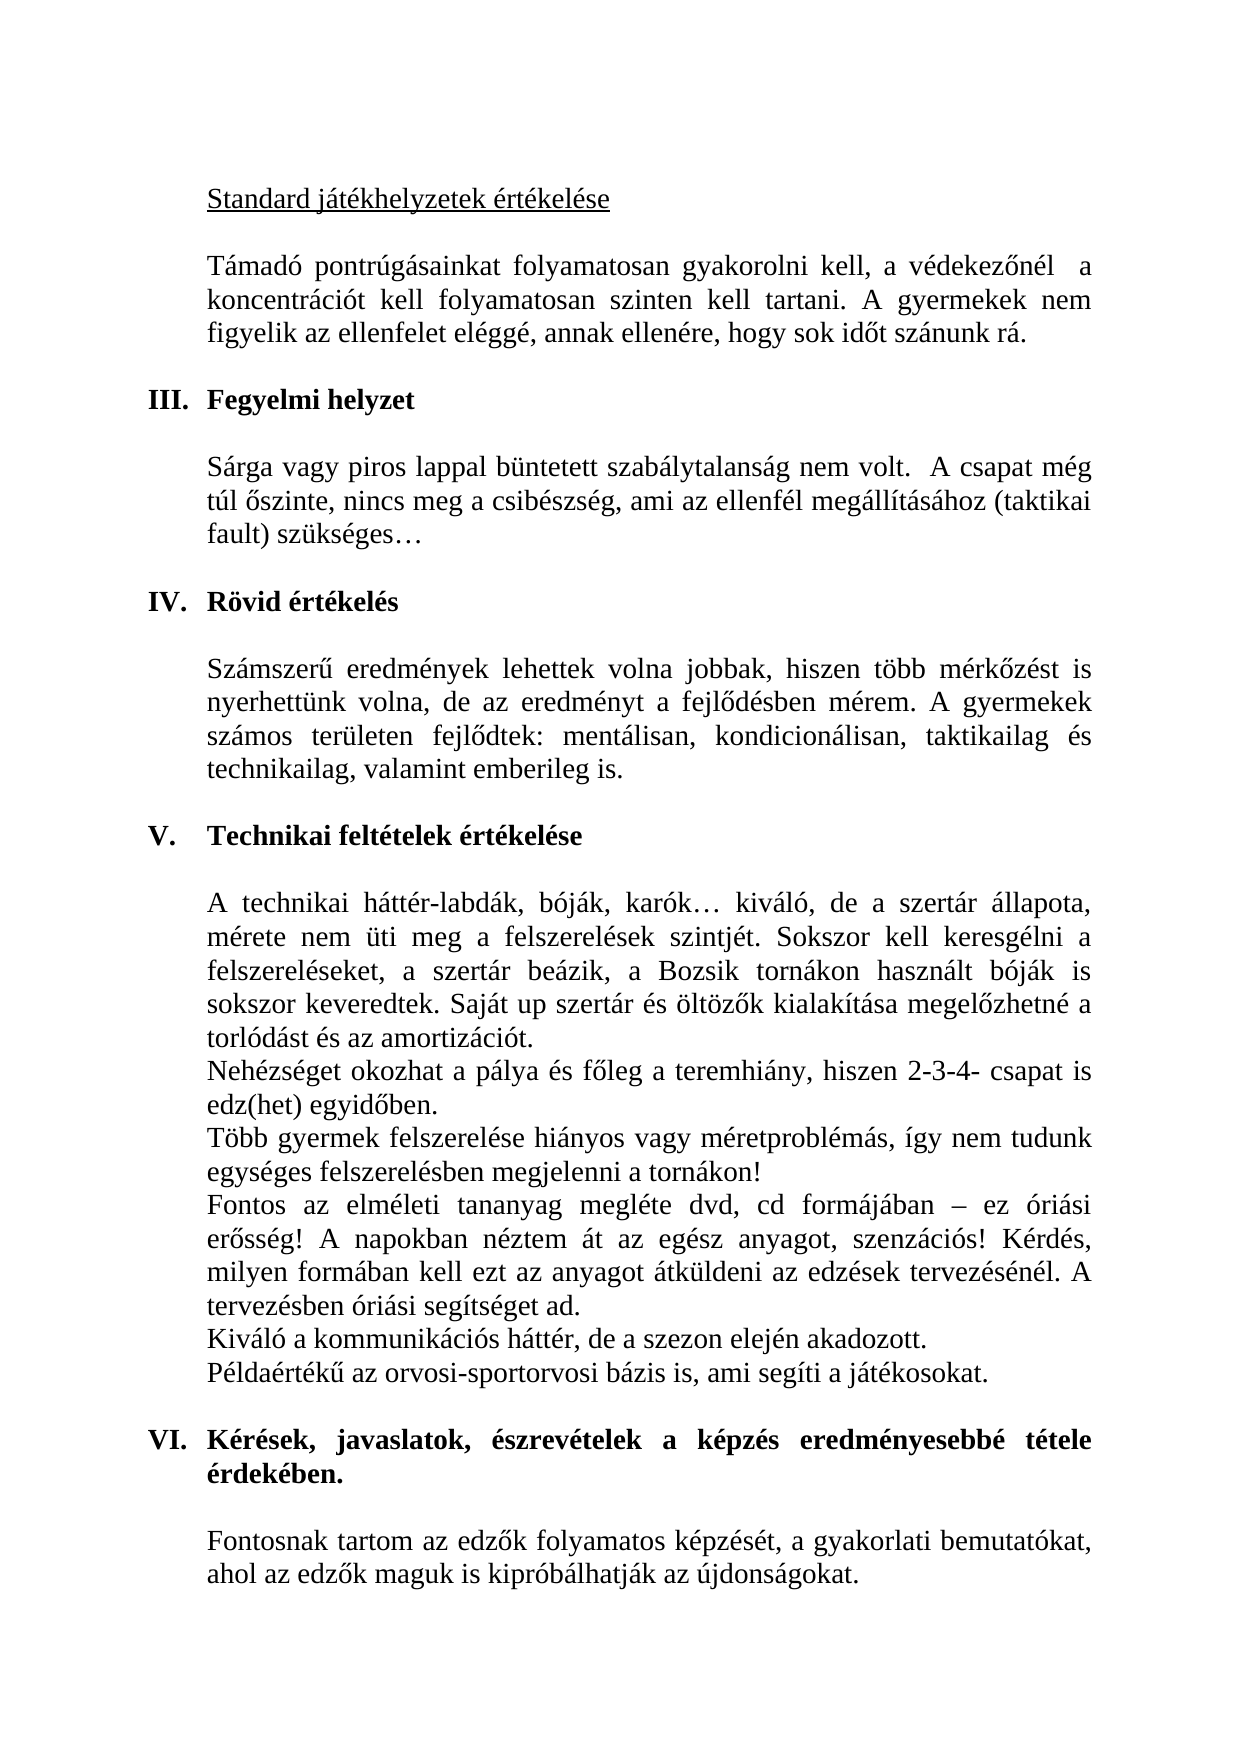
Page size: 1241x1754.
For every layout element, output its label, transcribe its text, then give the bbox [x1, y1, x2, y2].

text A technikai háttér-labdák, bóják, karók… kiváló, de a szertár állapota, mérete nem üti meg a felszerelések szintjét. Sokszor kell keresgélni a felszereléseket, a szertár beázik, a Bozsik tornákon használt bóják is sokszor keveredtek. Saját up szertár és öltözők kialakítása megelőzhetné a torlódást és az amortizációt. [207, 886, 1093, 1053]
text Standard játékhelyzetek értékelése [207, 181, 1093, 215]
text Fontosnak tartom az edzők folyamatos képzését, a gyakorlati bemutatókat, ahol az edzők maguk is kipróbálhatják az újdonságokat. [207, 1523, 1093, 1590]
text Sárga vagy piros lappal büntetett szabálytalanság nem volt. A csapat még túl őszinte, nincs meg a csibészség, ami az ellenfél megállításához (taktikai fault) szükséges… [207, 449, 1093, 550]
list Rövid értékelés [148, 584, 1093, 617]
text Számszerű eredmények lehettek volna jobbak, hiszen több mérkőzést is nyerhettünk volna, de az eredményt a fejlődésben mérem. A gyermekek számos területen fejlődtek: mentálisan, kondicionálisan, taktikailag és technikailag, valamint emberileg is. [207, 651, 1093, 785]
list Technikai feltételek értékelése [148, 818, 1093, 852]
list Kérések, javaslatok, észrevételek a képzés eredményesebbé tétele érdekében. [148, 1422, 1093, 1489]
text Több gyermek felszerelése hiányos vagy méretproblémás, így nem tudunk egységes felszerelésben megjelenni a tornákon! [207, 1120, 1093, 1187]
text Nehézséget okozhat a pálya és főleg a teremhiány, hiszen 2-3-4- csapat is edz(het) egyidőben. [207, 1053, 1093, 1120]
text Fontos az elméleti tananyag megléte dvd, cd formájában – ez óriási erősség! A napokban néztem át az egész anyagot, szenzációs! Kérdés, milyen formában kell ezt az anyagot átküldeni az edzések tervezésénél. A tervezésben óriási segítséget ad. [207, 1187, 1093, 1322]
text Példaértékű az orvosi-sportorvosi bázis is, ami segíti a játékosokat. [207, 1355, 1093, 1389]
text Kiváló a kommunikációs háttér, de a szezon elején akadozott. [207, 1322, 1093, 1355]
text Támadó pontrúgásainkat folyamatosan gyakorolni kell, a védekezőnél a koncentrációt kell folyamatosan szinten kell tartani. A gyermekek nem figyelik az ellenfelet eléggé, annak ellenére, hogy sok időt szánunk rá. [207, 248, 1093, 349]
list Fegyelmi helyzet [148, 382, 1093, 416]
